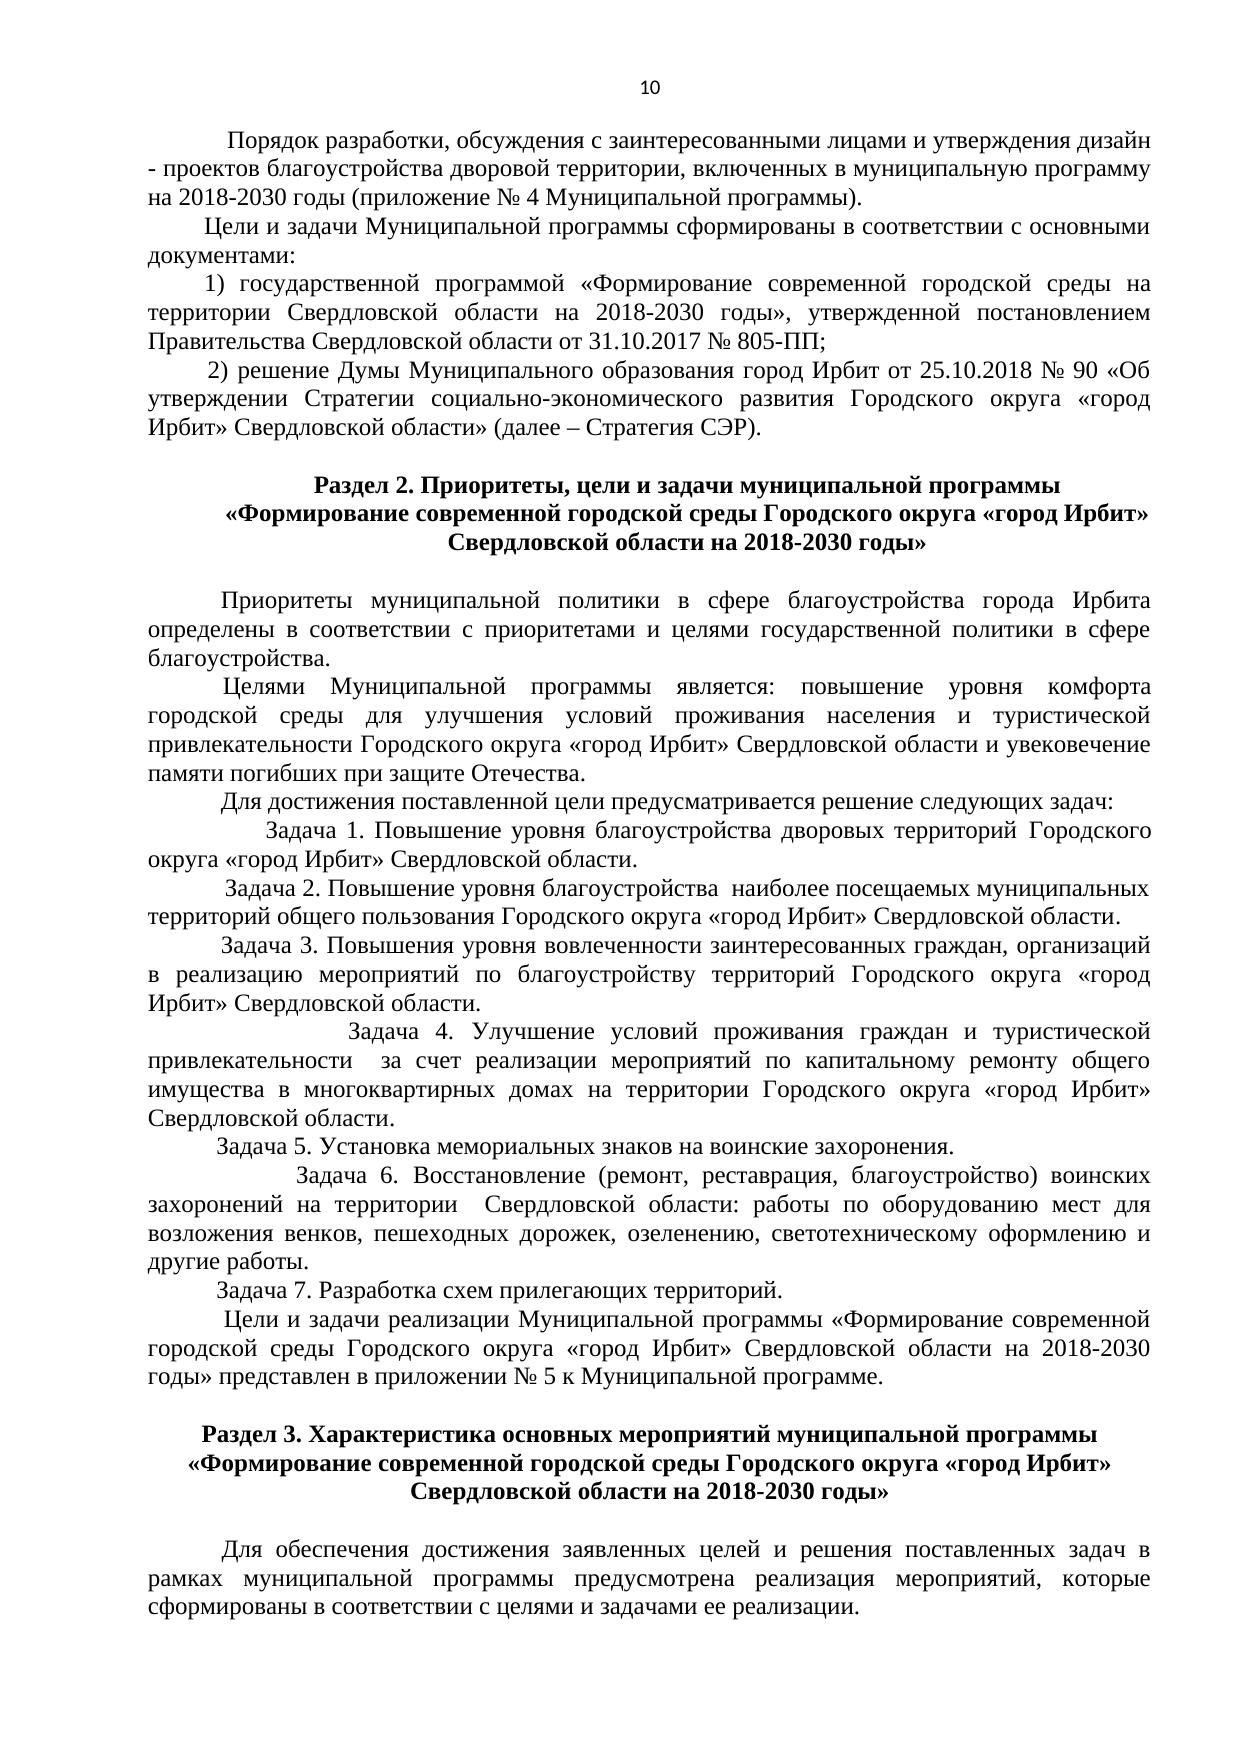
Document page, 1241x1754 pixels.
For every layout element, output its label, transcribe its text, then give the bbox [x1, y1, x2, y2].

text Задача 2. Повышение уровня благоустройства наиболее посещаемых муниципальных территорий общего пользования Городского округа «город Ирбит» Свердловской области. [141, 873, 1152, 930]
text Для обеспечения достижения заявленных целей и решения поставленных задач в рамках муниципальной программы предусмотрена реализация мероприятий, которые сформированы в соответствии с целями и задачами ее реализации. [148, 1534, 1152, 1620]
text Для достижения поставленной цели предусматривается решение следующих задач: [148, 786, 1152, 815]
text Приоритеты муниципальной политики в сфере благоустройства города Ирбита определены в соответствии с приоритетами и целями государственной политики в сфере благоустройства. [148, 585, 1152, 671]
text Целями Муниципальной программы является: повышение уровня комфорта городской среды для улучшения условий проживания населения и туристической привлекательности Городского округа «город Ирбит» Свердловской области и увековечение памяти погибших при защите Отечества. [148, 671, 1152, 786]
text Порядок разработки, обсуждения с заинтересованными лицами и утверждения дизайн - проектов благоустройства дворовой территории, включенных в муниципальную программу на 2018-2030 годы (приложение № 4 Муниципальной программы). [148, 125, 1152, 211]
text 2) решение Думы Муниципального образования город Ирбит от 25.10.2018 № 90 «Об утверждении Стратегии социально-экономического развития Городского округа «город Ирбит» Свердловской области» (далее – Стратегия СЭР). [148, 355, 1152, 441]
text Цели и задачи Муниципальной программы сформированы в соответствии с основными документами: [148, 211, 1152, 268]
text Задача 5. Установка мемориальных знаков на воинские захоронения. [141, 1131, 1152, 1160]
text Задача 4. Улучшение условий проживания граждан и туристической привлекательности за счет реализации мероприятий по капитальному ремонту общего имущества в многоквартирных домах на территории Городского округа «город Ирбит» Свердловской области. [141, 1016, 1152, 1131]
text Задача 7. Разработка схем прилегающих территорий. [141, 1275, 1152, 1304]
text Раздел 3. Характеристика основных мероприятий муниципальной программы «Формирование современной городской среды Городского округа «город Ирбит» Свердловской области на 2018-2030 годы» [148, 1419, 1152, 1505]
text 1) государственной программой «Формирование современной городской среды на территории Свердловской области на 2018-2030 годы», утвержденной постановлением Правительства Свердловской области от 31.10.2017 № 805-ПП; [148, 268, 1152, 355]
text Задача 6. Восстановление (ремонт, реставрация, благоустройство) воинских захоронений на территории Свердловской области: работы по оборудованию мест для возложения венков, пешеходных дорожек, озеленению, светотехническому оформлению и другие работы. [141, 1160, 1152, 1275]
text Задача 1. Повышение уровня благоустройства дворовых территорий Городского округа «город Ирбит» Свердловской области. [141, 815, 1152, 873]
text Цели и задачи реализации Муниципальной программы «Формирование современной городской среды Городского округа «город Ирбит» Свердловской области на 2018-2030 годы» представлен в приложении № 5 к Муниципальной программе. [148, 1304, 1152, 1390]
text Задача 3. Повышения уровня вовлеченности заинтересованных граждан, организаций в реализацию мероприятий по благоустройству территорий Городского округа «город Ирбит» Свердловской области. [148, 930, 1152, 1016]
text Раздел 2. Приоритеты, цели и задачи муниципальной программы «Формирование современной городской среды Городского округа «город Ирбит» Свердловской области на 2018-2030 годы» [223, 470, 1152, 556]
